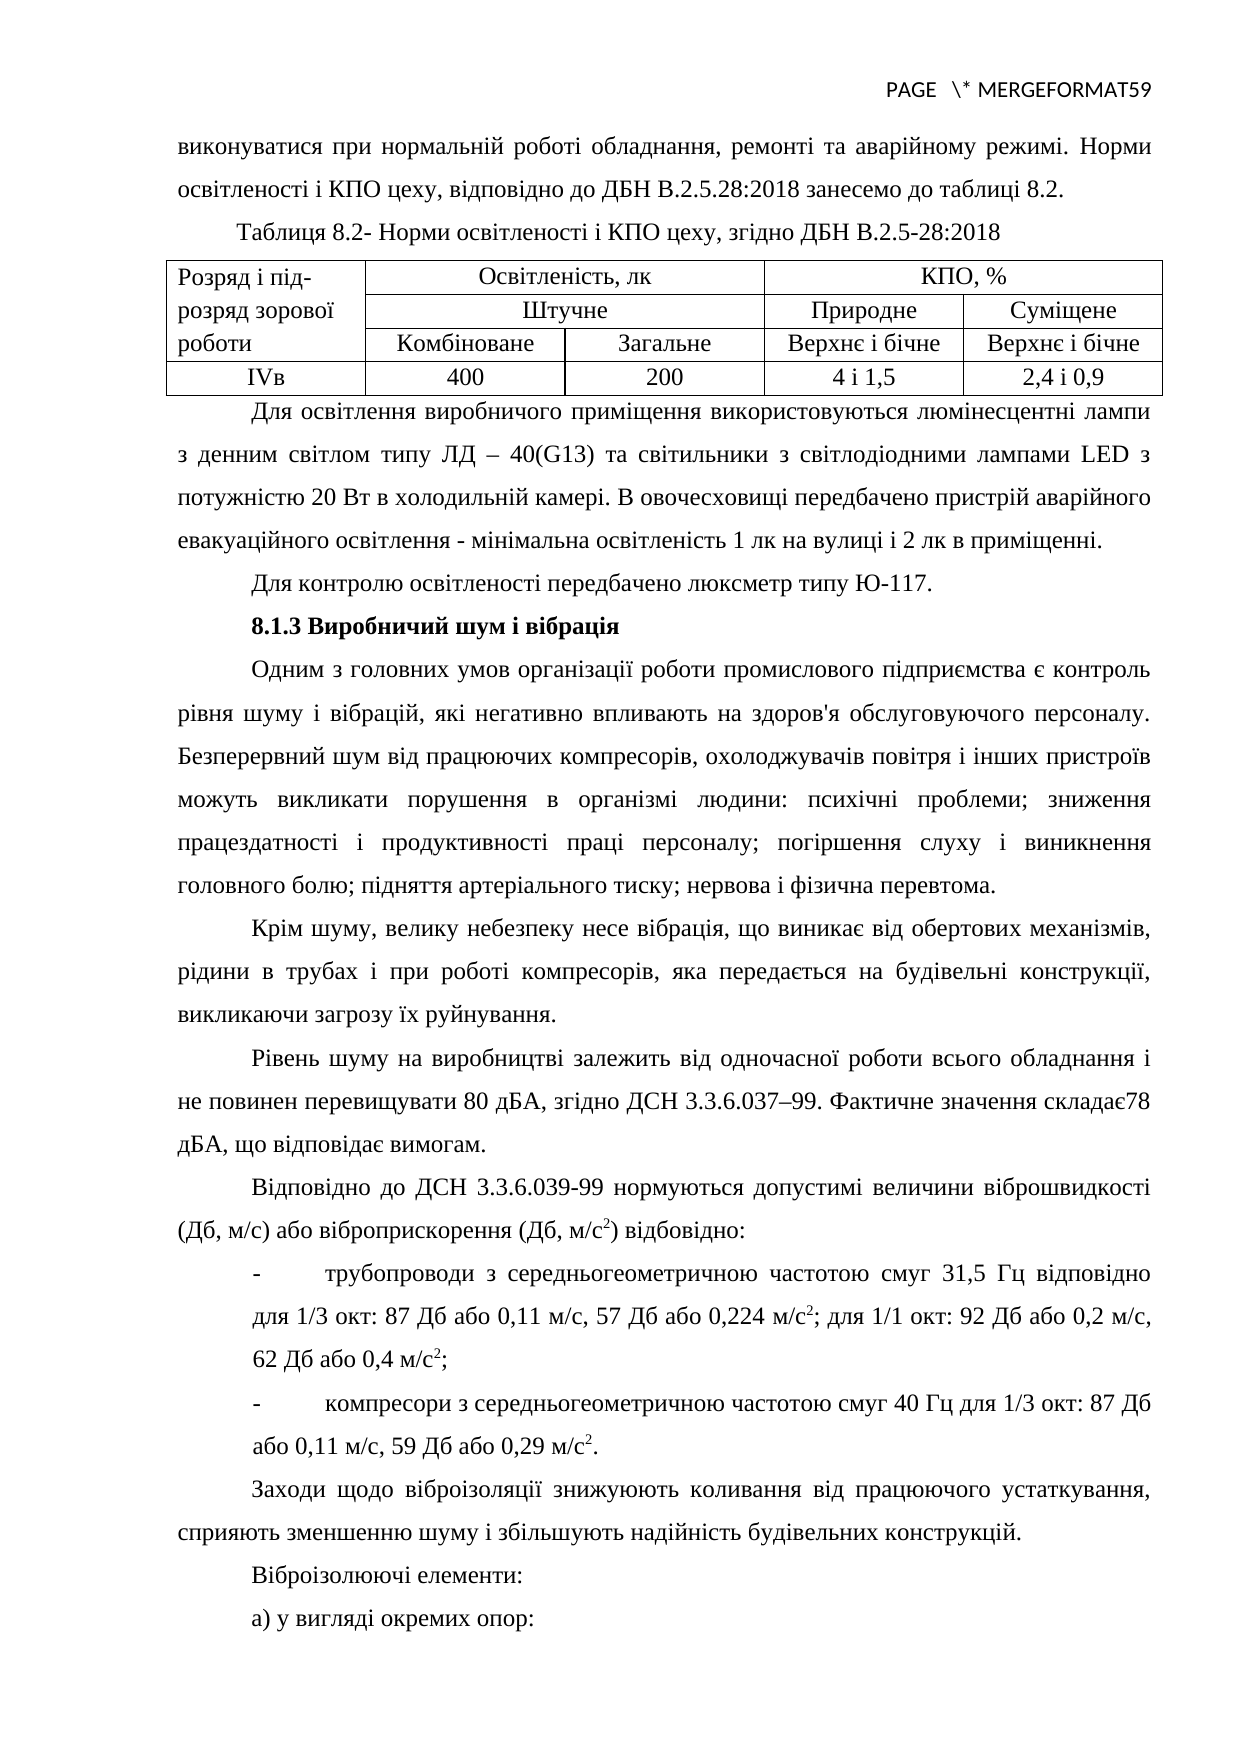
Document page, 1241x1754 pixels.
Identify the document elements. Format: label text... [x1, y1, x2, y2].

table_cell 400 [366, 362, 564, 395]
text Одним з головних умов організації роботи промислового підприємства є контроль рівня шуму і вібрацій, які негативно впливають на здоров'я обслуговуючого персоналу. Безперервний шум від працюючих компресорів, охолоджувачів повітря і інших пристроїв можуть викликати порушення в організмі людини: психічні проблеми; зниження працездатності і продуктивності праці персоналу; погіршення слуху і виникнення головного болю; підняття артеріального тиску; нервова і фізична перевтома. [177, 654, 1152, 899]
table_header Освітленість, лк [366, 261, 764, 294]
list компресори з середньогеометричною частотою смуг 40 Гц для 1/3 окт: 87 Дб або 0,11 м/с, 59 Дб або 0,29 м/с2. [252, 1388, 1152, 1459]
text а) у вигляді окремих опор: [177, 1603, 1152, 1632]
text Заходи щодо віброізоляції знижуюють коливання від працюючого устаткування, сприяють зменшенню шуму і збільшують надійність будівельних конструкцій. [177, 1474, 1152, 1546]
text Для контролю освітленості передбачено люксметр типу Ю-117. [177, 568, 1152, 597]
table_cell Штучне [366, 295, 764, 327]
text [177, 131, 1152, 203]
text Крім шуму, велику небезпеку несе вібрація, що виникає від обертових механізмів, рідини в трубах і при роботі компресорів, яка передається на будівельні конструкції, викликаючи загрозу їх руйнування. [177, 913, 1152, 1028]
table_cell Комбіноване [366, 329, 564, 361]
table_cell Природне [765, 295, 963, 327]
text Рівень шуму на виробництві залежить від одночасної роботи всього обладнання і не повинен перевищувати 80 дБА, згідно ДСН 3.3.6.037–99. Фактичне значення складає78 дБА, що відповідає вимогам. [177, 1043, 1152, 1158]
table_cell Загальне [566, 329, 764, 361]
table_cell Верхнє і бічне [964, 329, 1162, 361]
table_header КПО, % [765, 261, 1162, 294]
table_header Розряд і підрозряд зорової роботи [167, 261, 365, 361]
text Відповідно до ДСН 3.3.6.039-99 нормуються допустимі величини віброшвидкості (Дб, м/с) або віброприскорення (Дб, м/с2) відбовідно: [177, 1172, 1152, 1244]
table_cell Верхнє і бічне [765, 329, 963, 361]
table_cell Суміщене [964, 295, 1162, 327]
text Таблиця 8.2- Норми освітленості і КПО цеху, згідно ДБН В.2.5-28:2018 [177, 217, 1152, 246]
text Віброізолюючі елементи: [177, 1560, 1152, 1589]
table_cell 200 [566, 362, 764, 395]
list трубопроводи з середньогеометричною частотою смуг 31,5 Гц відповідно для 1/3 окт: 87 Дб або 0,11 м/с, 57 Дб або 0,224 м/с2; для 1/1 окт: 92 Дб або 0,2 м/с, 62 Дб або 0,4 м/с2; [252, 1258, 1152, 1373]
text 8.1.3 Виробничий шум і вібрація [177, 611, 1152, 640]
text Для освітлення виробничого приміщення використовуються люмінесцентні лампи з денним світлом типу ЛД – 40(G13) та світильники з світлодіодними лампами LED з потужністю 20 Вт в холодильній камері. В овочесховищі передбачено пристрій аварійного евакуаційного освітлення - мінімальна освітленість 1 лк на вулиці і 2 лк в приміщенні. [177, 396, 1152, 554]
table_cell 4 і 1,5 [765, 362, 963, 395]
table_cell IVв [167, 362, 365, 395]
table_cell 2,4 і 0,9 [964, 362, 1162, 395]
